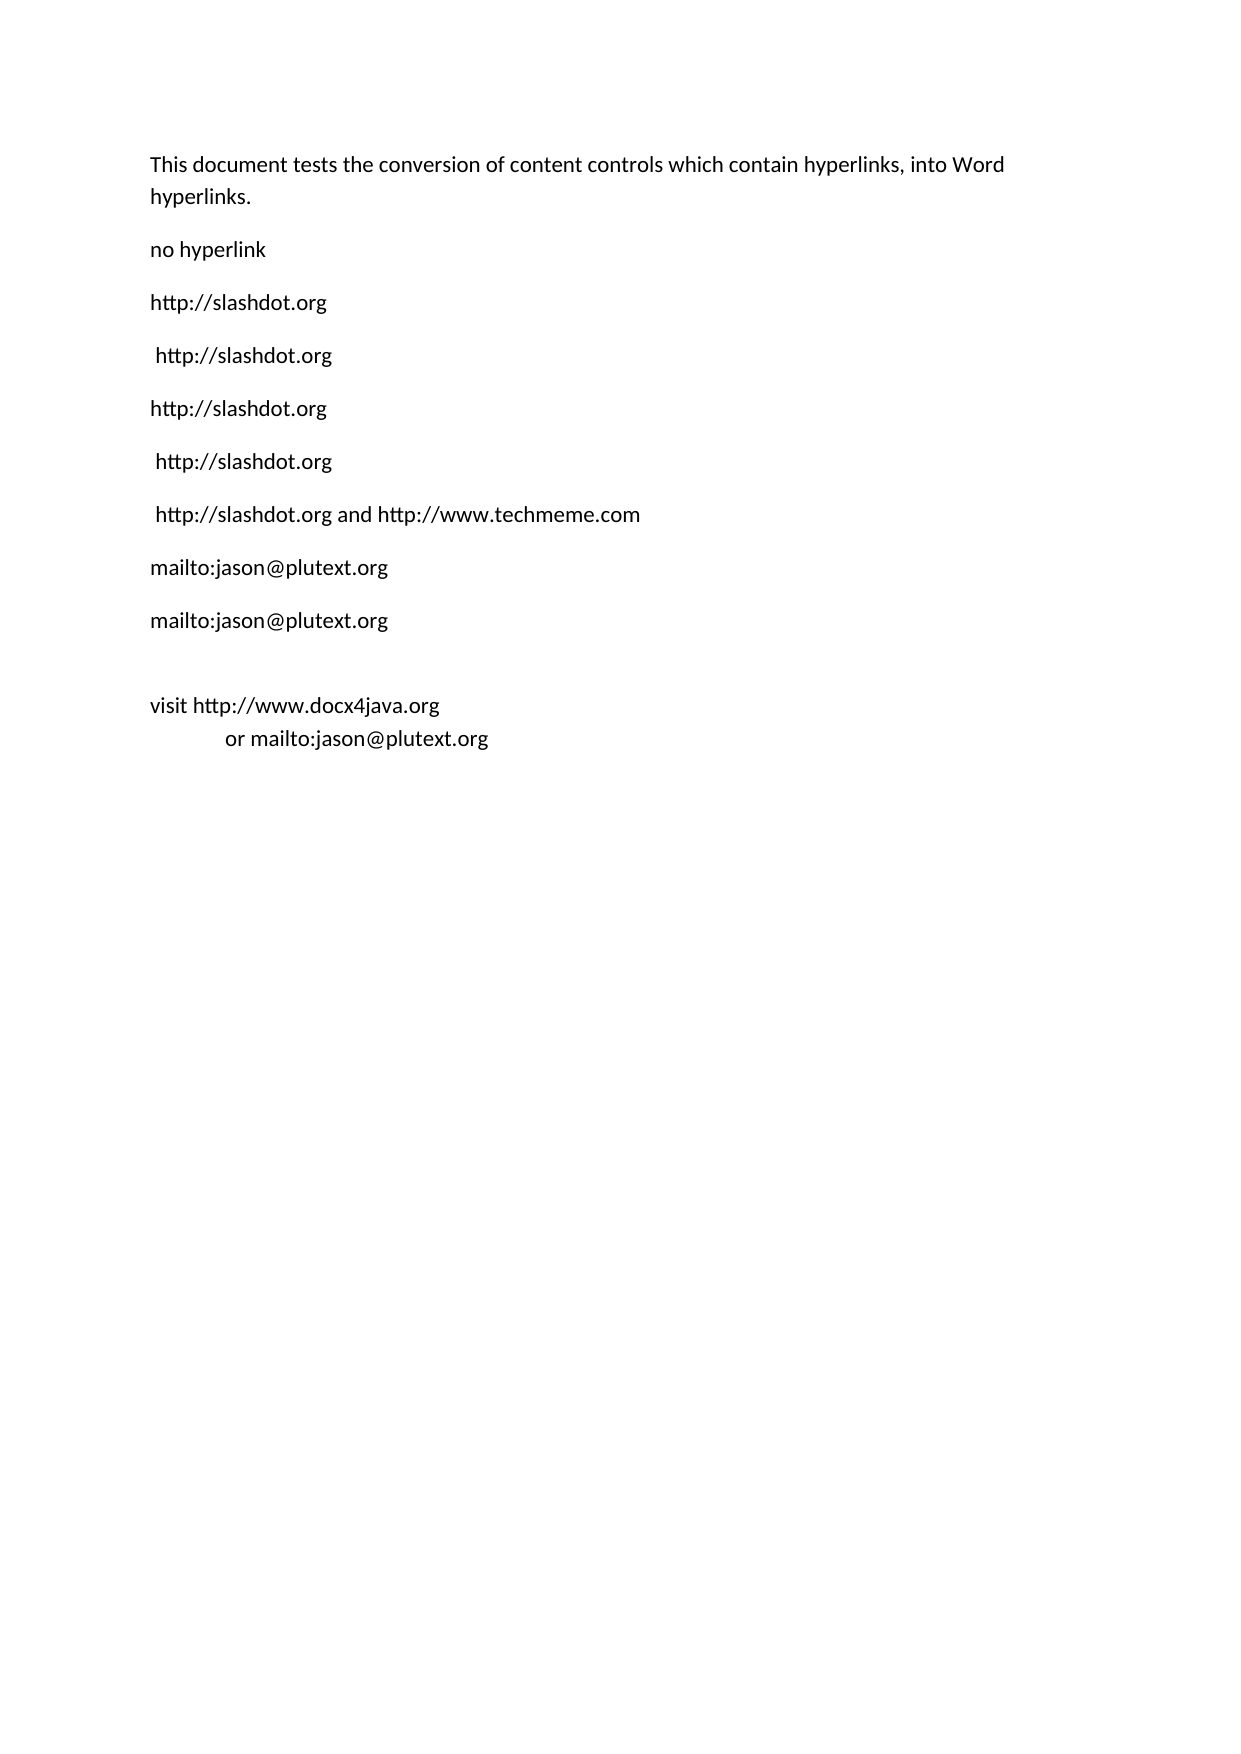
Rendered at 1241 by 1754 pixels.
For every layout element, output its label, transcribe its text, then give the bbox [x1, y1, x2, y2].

text This document tests the conversion of content controls which contain hyperlinks, into Word hyperlinks. [150, 150, 1090, 210]
